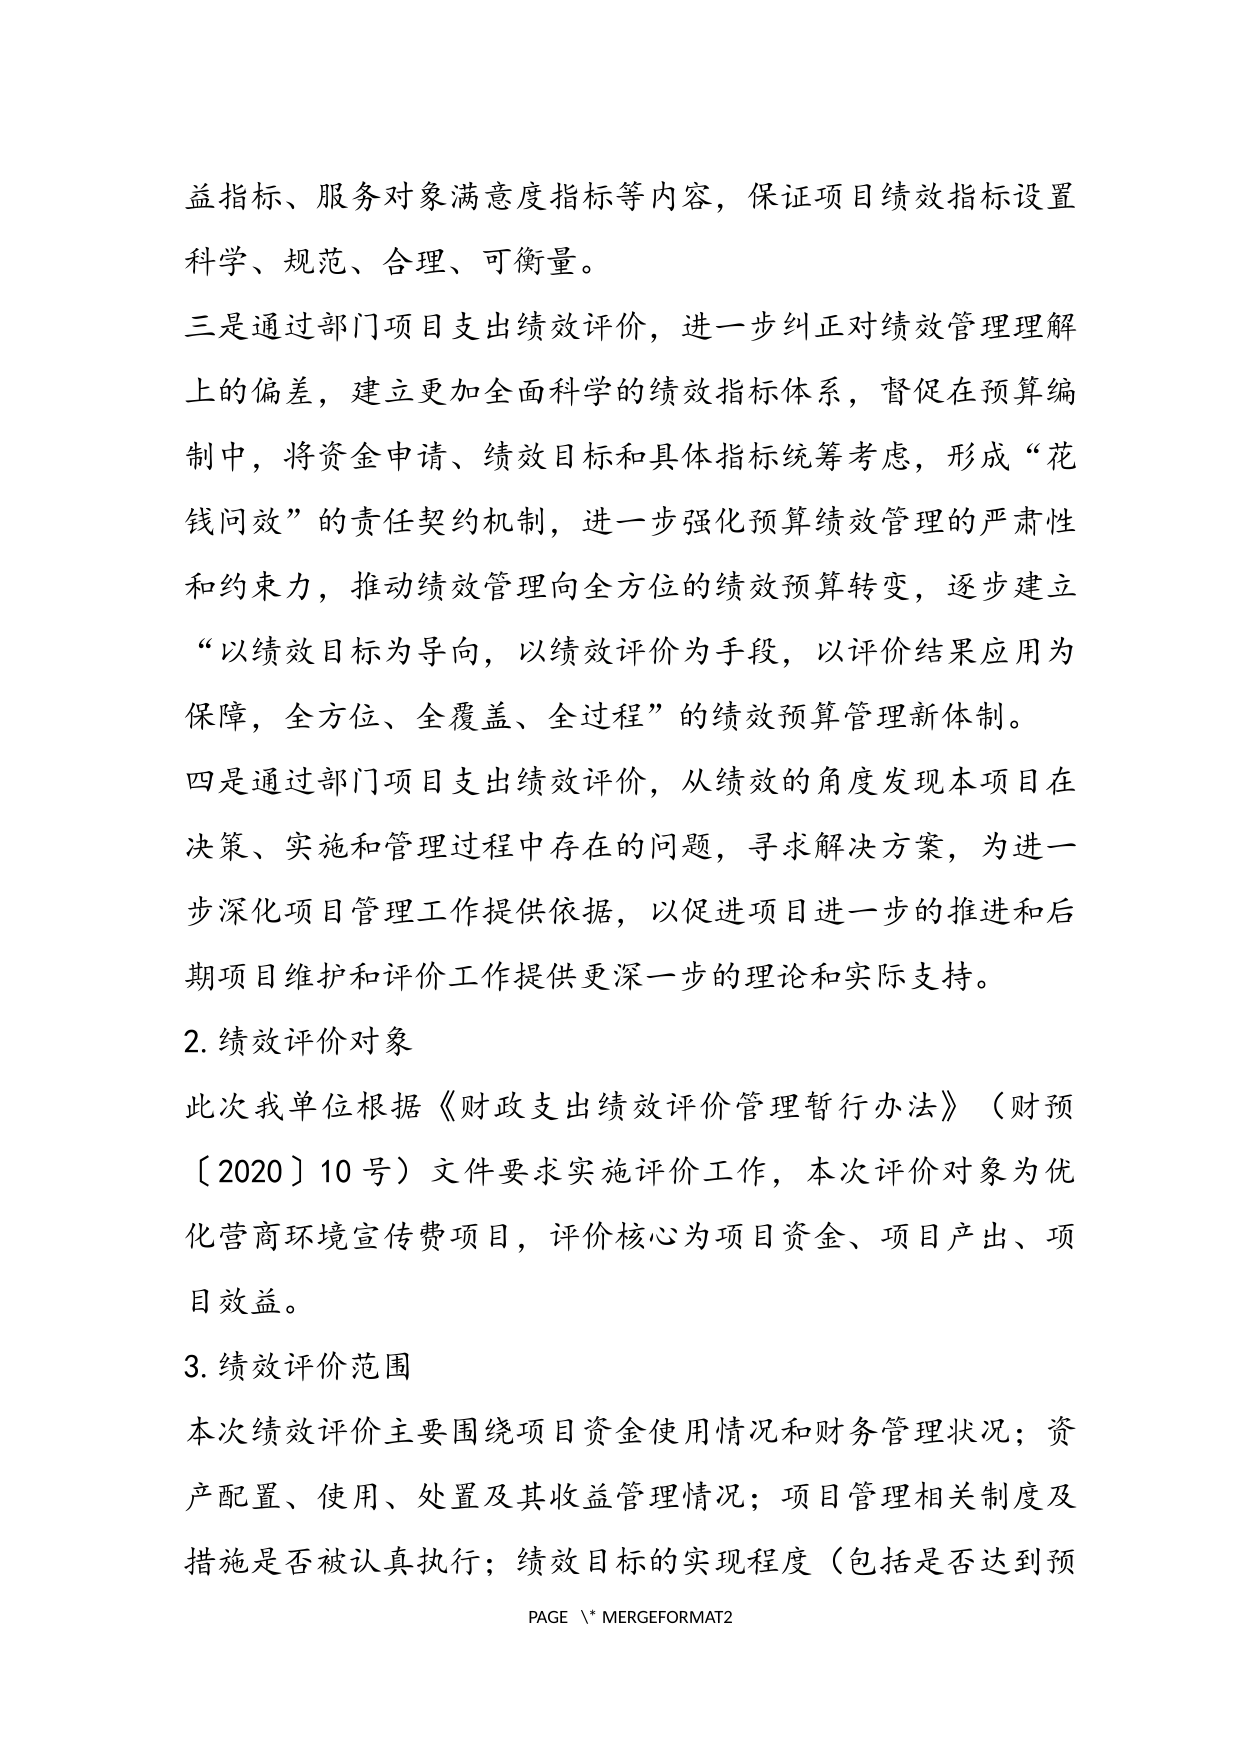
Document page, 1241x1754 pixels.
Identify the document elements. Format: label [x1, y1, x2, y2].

text [183, 162, 1078, 1592]
